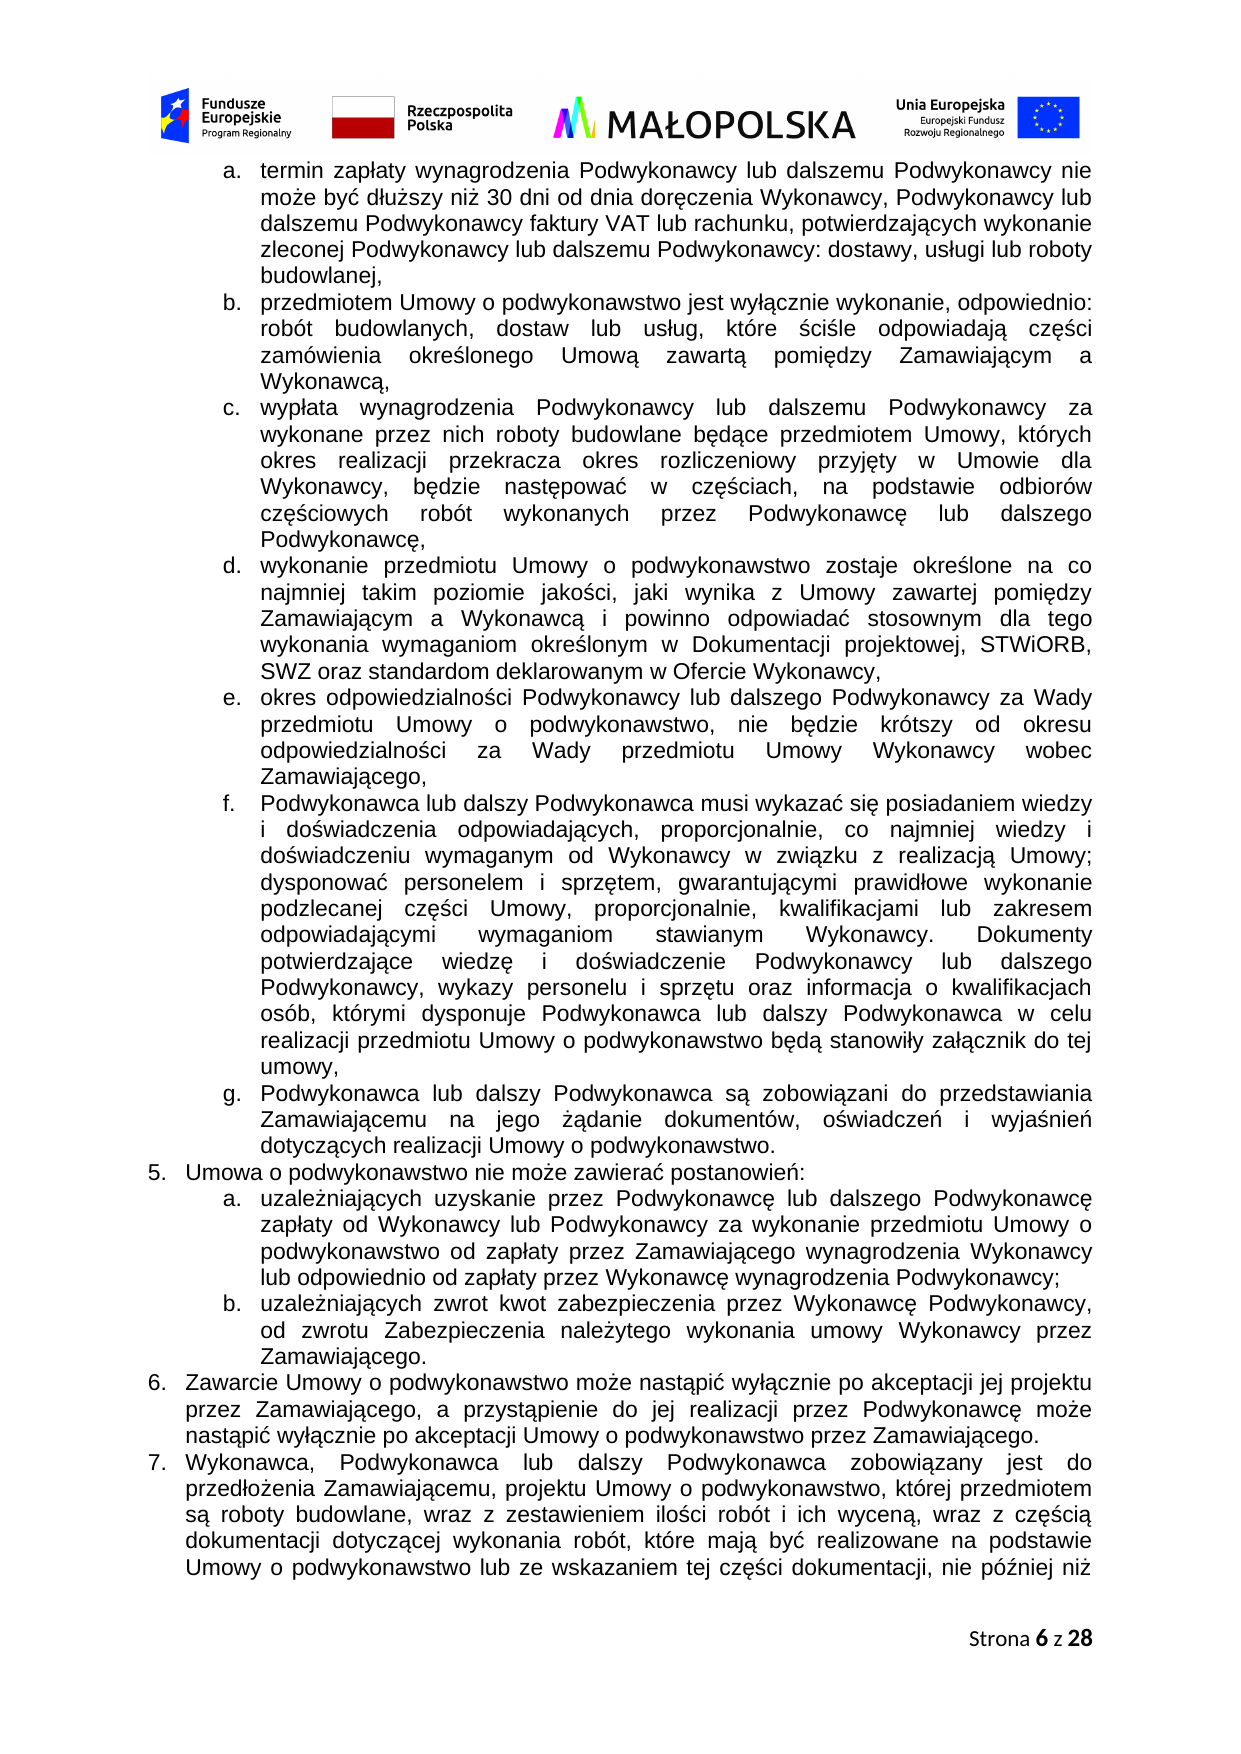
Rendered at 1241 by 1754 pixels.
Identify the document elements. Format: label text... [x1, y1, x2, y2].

list termin zapłaty wynagrodzenia Podwykonawcy lub dalszemu Podwykonawcy nie może być dłuższy niż 30 dni od dnia doręczenia Wykonawcy, Podwykonawcy lub dalszemu Podwykonawcy faktury VAT lub rachunku, potwierdzających wykonanie zleconej Podwykonawcy lub dalszemu Podwykonawcy: dostawy, usługi lub roboty budowlanej, [223, 157, 1093, 289]
list Zawarcie Umowy o podwykonawstwo może nastąpić wyłącznie po akceptacji jej projektu przez Zamawiającego, a przystąpienie do jej realizacji przez Podwykonawcę może nastąpić wyłącznie po akceptacji Umowy o podwykonawstwo przez Zamawiającego. [148, 1369, 1093, 1448]
list przedmiotem Umowy o podwykonawstwo jest wyłącznie wykonanie, odpowiednio: robót budowlanych, dostaw lub usług, które ściśle odpowiadają części zamówienia określonego Umową zawartą pomiędzy Zamawiającym a Wykonawcą, [223, 289, 1093, 394]
list Podwykonawca lub dalszy Podwykonawca są zobowiązani do przedstawiania Zamawiającemu na jego żądanie dokumentów, oświadczeń i wyjaśnień dotyczących realizacji Umowy o podwykonawstwo. [223, 1079, 1093, 1158]
list uzależniających zwrot kwot zabezpieczenia przez Wykonawcę Podwykonawcy, od zwrotu Zabezpieczenia należytego wykonania umowy Wykonawcy przez Zamawiającego. [223, 1290, 1093, 1369]
list wypłata wynagrodzenia Podwykonawcy lub dalszemu Podwykonawcy za wykonane przez nich roboty budowlane będące przedmiotem Umowy, których okres realizacji przekracza okres rozliczeniowy przyjęty w Umowie dla Wykonawcy, będzie następować w częściach, na podstawie odbiorów częściowych robót wykonanych przez Podwykonawcę lub dalszego Podwykonawcę, [223, 394, 1093, 552]
picture [147, 73, 1093, 157]
list okres odpowiedzialności Podwykonawcy lub dalszego Podwykonawcy za Wady przedmiotu Umowy o podwykonawstwo, nie będzie krótszy od okresu odpowiedzialności za Wady przedmiotu Umowy Wykonawcy wobec Zamawiającego, [223, 684, 1093, 789]
list uzależniających uzyskanie przez Podwykonawcę lub dalszego Podwykonawcę zapłaty od Wykonawcy lub Podwykonawcy za wykonanie przedmiotu Umowy o podwykonawstwo od zapłaty przez Zamawiającego wynagrodzenia Wykonawcy lub odpowiednio od zapłaty przez Wykonawcę wynagrodzenia Podwykonawcy; [223, 1185, 1093, 1290]
list wykonanie przedmiotu Umowy o podwykonawstwo zostaje określone na co najmniej takim poziomie jakości, jaki wynika z Umowy zawartej pomiędzy Zamawiającym a Wykonawcą i powinno odpowiadać stosownym dla tego wykonania wymaganiom określonym w Dokumentacji projektowej, STWiORB, SWZ oraz standardom deklarowanym w Ofercie Wykonawcy, [223, 552, 1093, 684]
list Umowa o podwykonawstwo nie może zawierać postanowień: [148, 1158, 1093, 1185]
list Podwykonawca lub dalszy Podwykonawca musi wykazać się posiadaniem wiedzy i doświadczenia odpowiadających, proporcjonalnie, co najmniej wiedzy i doświadczeniu wymaganym od Wykonawcy w związku z realizacją Umowy; dysponować personelem i sprzętem, gwarantującymi prawidłowe wykonanie podzlecanej części Umowy, proporcjonalnie, kwalifikacjami lub zakresem odpowiadającymi wymaganiom stawianym Wykonawcy. Dokumenty potwierdzające wiedzę i doświadczenie Podwykonawcy lub dalszego Podwykonawcy, wykazy personelu i sprzętu oraz informacja o kwalifikacjach osób, którymi dysponuje Podwykonawca lub dalszy Podwykonawca w celu realizacji przedmiotu Umowy o podwykonawstwo będą stanowiły załącznik do tej umowy, [223, 789, 1093, 1079]
